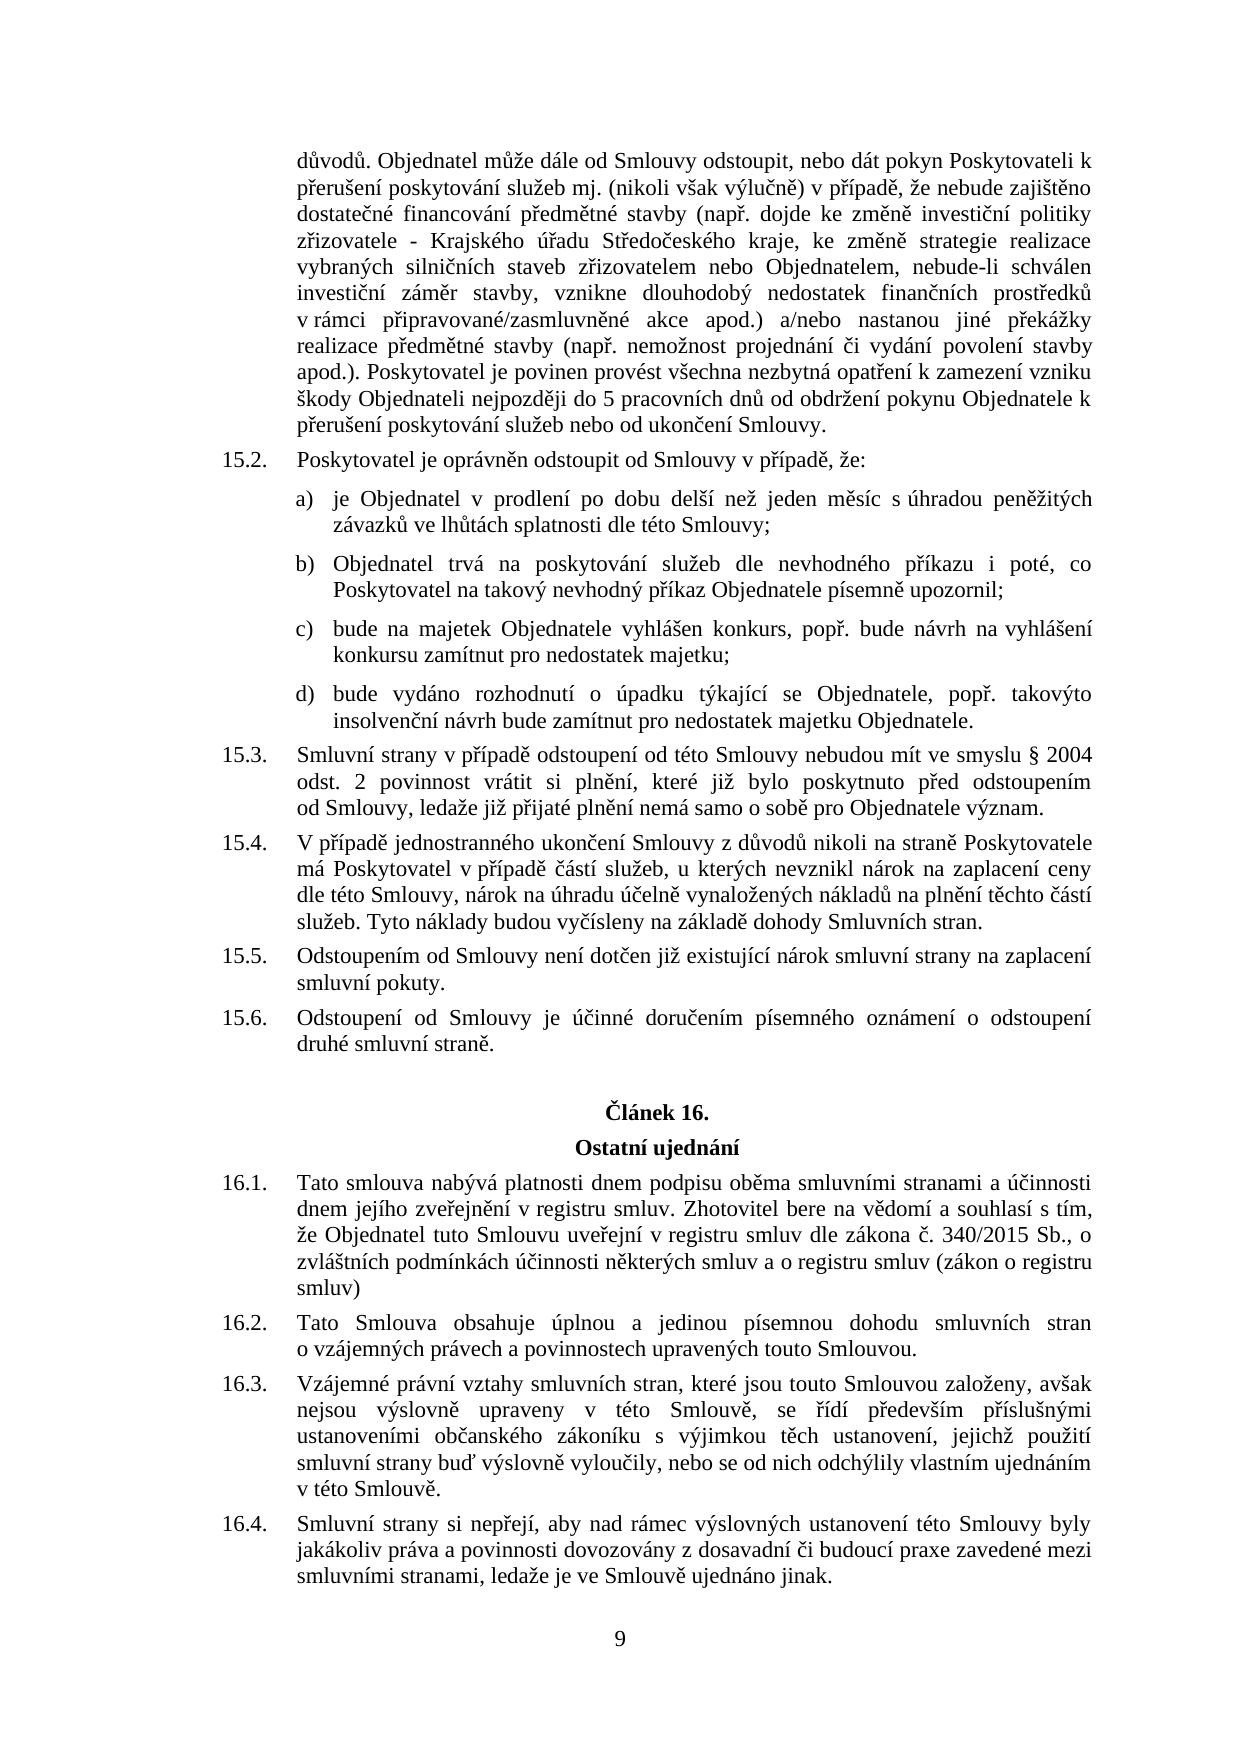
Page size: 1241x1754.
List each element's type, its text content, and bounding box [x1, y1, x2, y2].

list bude vydáno rozhodnutí o úpadku týkající se Objednatele, popř. takovýto insolvenční návrh bude zamítnut pro nedostatek majetku Objednatele. [295, 680, 1093, 733]
list Objednatel trvá na poskytování služeb dle nevhodného příkazu i poté, co Poskytovatel na takový nevhodný příkaz Objednatele písemně upozornil; [295, 550, 1093, 603]
list Poskytovatel je oprávněn odstoupit od Smlouvy v případě, že: [222, 446, 1093, 472]
list Smluvní strany si nepřejí, aby nad rámec výslovných ustanovení této Smlouvy byly jakákoliv práva a povinnosti dovozovány z dosavadní či budoucí praxe zavedené mezi smluvními stranami, ledaže je ve Smlouvě ujednáno jinak. [222, 1510, 1093, 1589]
list Tato Smlouva obsahuje úplnou a jedinou písemnou dohodu smluvních stran o vzájemných právech a povinnostech upravených touto Smlouvou. [222, 1309, 1093, 1361]
list bude na majetek Objednatele vyhlášen konkurs, popř. bude návrh na vyhlášení konkursu zamítnut pro nedostatek majetku; [295, 615, 1093, 668]
list Odstoupením od Smlouvy není dotčen již existující nárok smluvní strany na zaplacení smluvní pokuty. [222, 942, 1093, 995]
text Ostatní ujednání [221, 1134, 1093, 1160]
list Vzájemné právní vztahy smluvních stran, které jsou touto Smlouvou založeny, avšak nejsou výslovně upraveny v této Smlouvě, se řídí především příslušnými ustanoveními občanského zákoníku s výjimkou těch ustanovení, jejichž použití smluvní strany buď výslovně vyloučily, nebo se od nich odchýlily vlastním ujednáním v této Smlouvě. [222, 1370, 1093, 1502]
list je Objednatel v prodlení po dobu delší než jeden měsíc s úhradou peněžitých závazků ve lhůtách splatnosti dle této Smlouvy; [295, 485, 1093, 537]
list V případě jednostranného ukončení Smlouvy z důvodů nikoli na straně Poskytovatele má Poskytovatel v případě částí služeb, u kterých nevznikl nárok na zaplacení ceny dle této Smlouvy, nárok na úhradu účelně vynaložených nákladů na plnění těchto částí služeb. Tyto náklady budou vyčísleny na základě dohody Smluvních stran. [222, 829, 1093, 934]
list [222, 148, 1093, 437]
list Odstoupení od Smlouvy je účinné doručením písemného oznámení o odstoupení druhé smluvní straně. [222, 1003, 1093, 1056]
list Tato smlouva nabývá platnosti dnem podpisu oběma smluvními stranami a účinnosti dnem jejího zveřejnění v registru smluv. Zhotovitel bere na vědomí a souhlasí s tím, že Objednatel tuto Smlouvu uveřejní v registru smluv dle zákona č. 340/2015 Sb., o zvláštních podmínkách účinnosti některých smluv a o registru smluv (zákon o registru smluv) [222, 1169, 1093, 1300]
list Smluvní strany v případě odstoupení od této Smlouvy nebudou mít ve smyslu § 2004 odst. 2 povinnost vrátit si plnění, které již bylo poskytnuto před odstoupením od Smlouvy, ledaže již přijaté plnění nemá samo o sobě pro Objednatele význam. [222, 741, 1093, 820]
